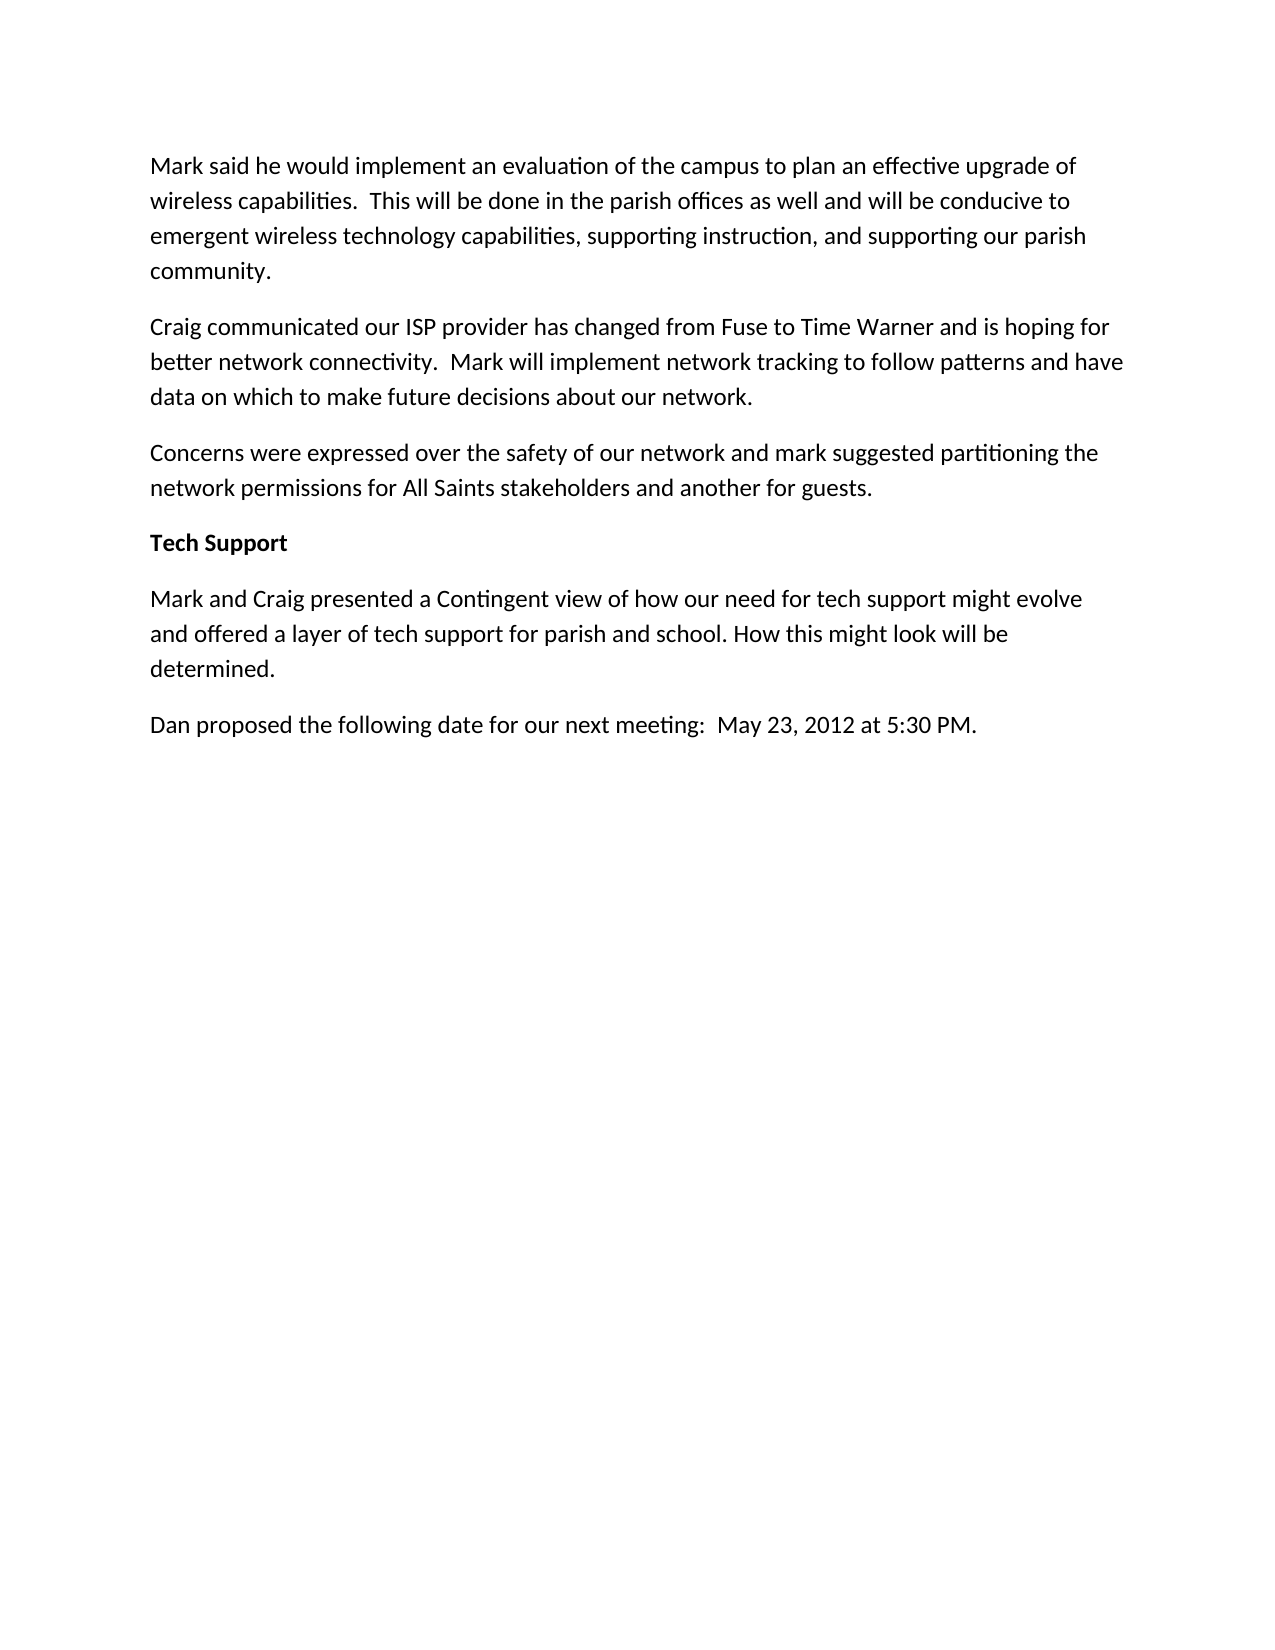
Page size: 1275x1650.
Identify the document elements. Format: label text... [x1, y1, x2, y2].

text Tech Support [150, 527, 1125, 558]
text Mark and Craig presented a Contingent view of how our need for tech support might evolve and offered a layer of tech support for parish and school. How this might look will be determined. [150, 583, 1125, 684]
text Concerns were expressed over the safety of our network and mark suggested partitioning the network permissions for All Saints stakeholders and another for guests. [150, 437, 1125, 502]
text Craig communicated our ISP provider has changed from Fuse to Time Warner and is hoping for better network connectivity. Mark will implement network tracking to follow patterns and have data on which to make future decisions about our network. [150, 311, 1125, 411]
text Mark said he would implement an evaluation of the campus to plan an effective upgrade of wireless capabilities. This will be done in the parish offices as well and will be conducive to emergent wireless technology capabilities, supporting instruction, and supporting our parish community. [150, 150, 1125, 286]
text Dan proposed the following date for our next meeting: May 23, 2012 at 5:30 PM. [150, 709, 1125, 740]
